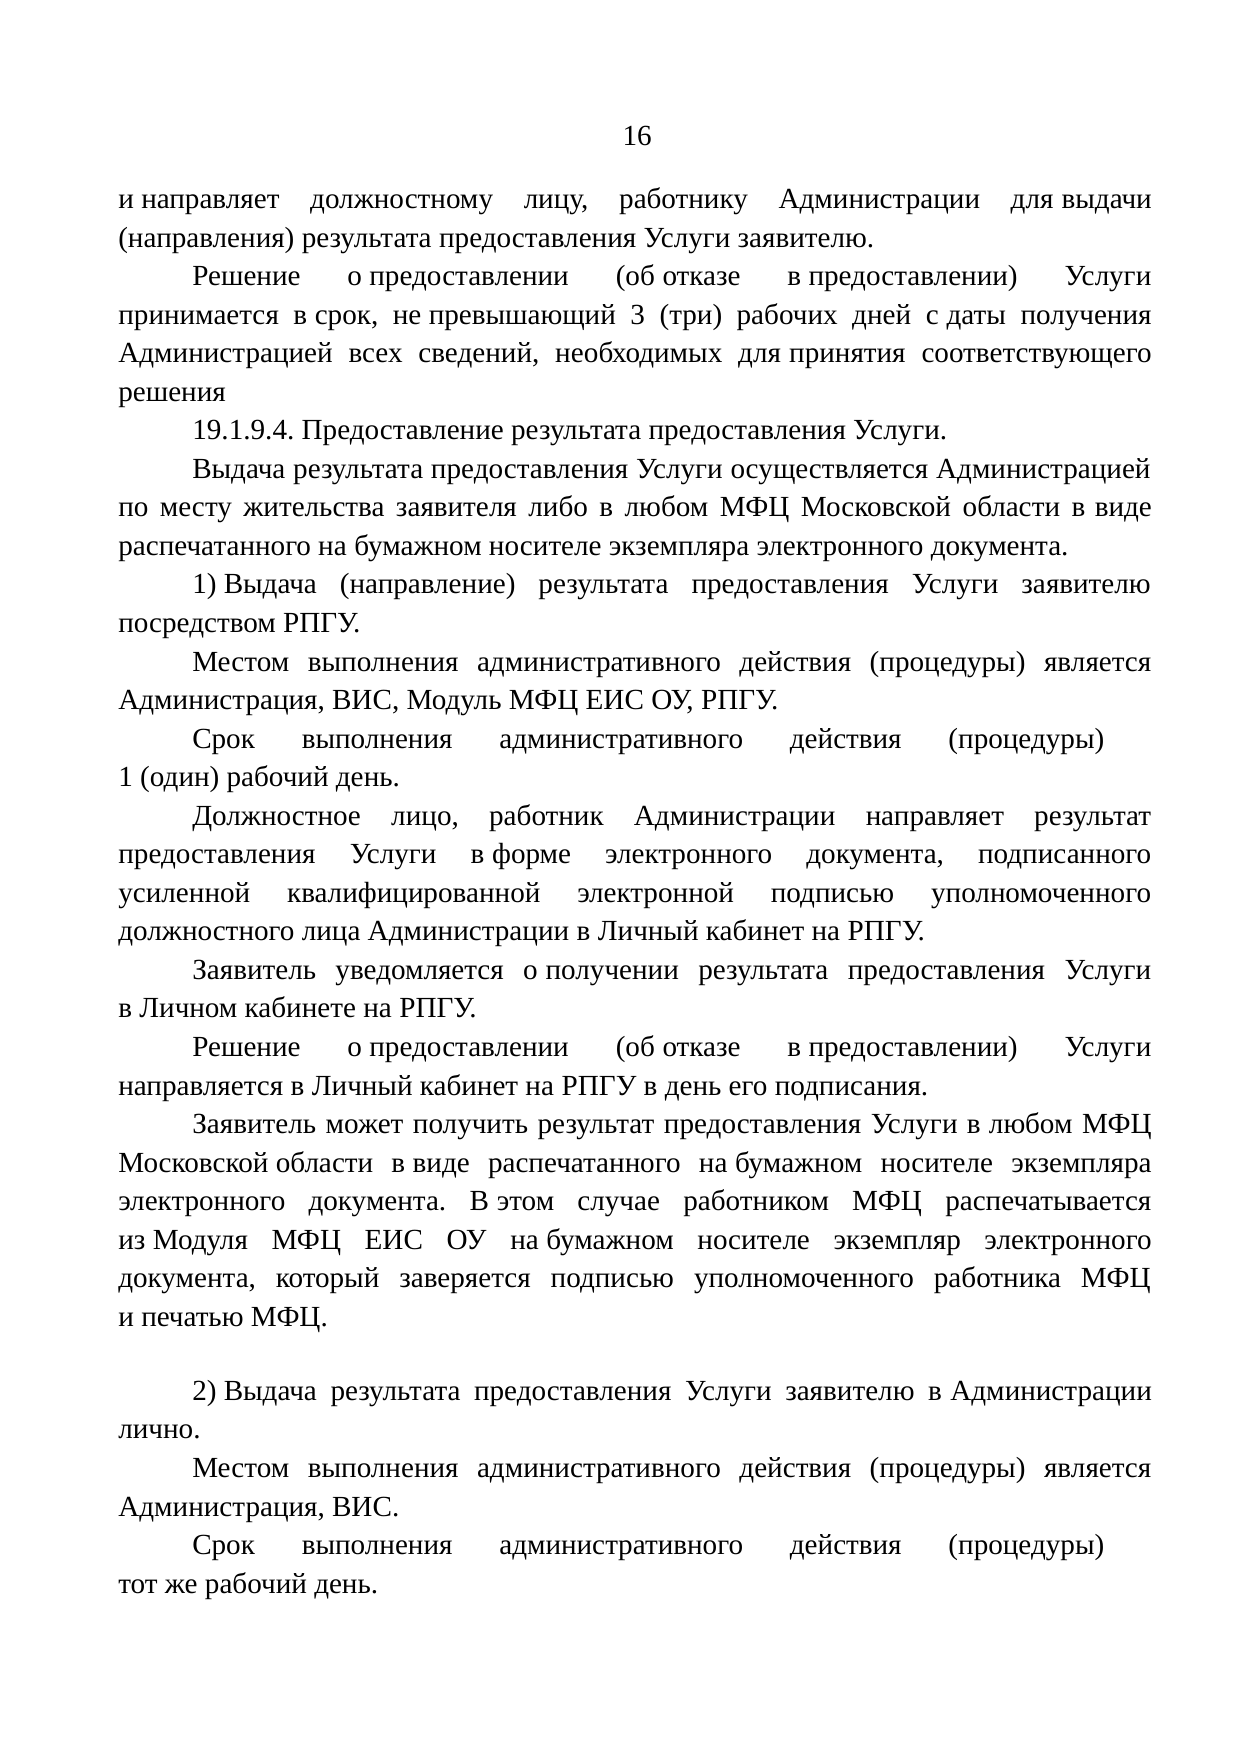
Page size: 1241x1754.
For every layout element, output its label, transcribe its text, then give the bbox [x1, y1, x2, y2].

text Заявитель может получить результат предоставления Услуги в любом МФЦ Московской области в виде распечатанного на бумажном носителе экземпляра электронного документа. В этом случае работником МФЦ распечатывается из Модуля МФЦ ЕИС ОУ на бумажном носителе экземпляр электронного документа, который заверяется подписью уполномоченного работника МФЦ и печатью МФЦ. [118, 1106, 1152, 1332]
text Решение о предоставлении (об отказе в предоставлении) Услуги направляется в Личный кабинет на РПГУ в день его подписания. [118, 1029, 1152, 1101]
text 19.1.9.4. Предоставление результата предоставления Услуги. [118, 412, 1152, 446]
text Срок выполнения административного действия (процедуры) 1 (один) рабочий день. [118, 721, 1152, 793]
text Срок выполнения административного действия (процедуры) тот же рабочий день. [118, 1527, 1152, 1599]
text 2) Выдача результата предоставления Услуги заявителю в Администрации лично. [118, 1373, 1152, 1445]
text Заявитель уведомляется о получении результата предоставления Услуги в Личном кабинете на РПГУ. [118, 952, 1152, 1024]
text Решение о предоставлении (об отказе в предоставлении) Услуги принимается в срок, не превышающий 3 (три) рабочих дней с даты получения Администрацией всех сведений, необходимых для принятия соответствующего решения [118, 258, 1152, 407]
text Выдача результата предоставления Услуги осуществляется Администрацией по месту жительства заявителя либо в любом МФЦ Московской области в виде распечатанного на бумажном носителе экземпляра электронного документа. [118, 451, 1152, 562]
text Местом выполнения административного действия (процедуры) является Администрация, ВИС, Модуль МФЦ ЕИС ОУ, РПГУ. [118, 644, 1152, 716]
text 1) Выдача (направление) результата предоставления Услуги заявителю посредством РПГУ. [118, 567, 1152, 639]
text Местом выполнения административного действия (процедуры) является Администрация, ВИС. [118, 1450, 1152, 1522]
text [118, 181, 1152, 253]
text Должностное лицо, работник Администрации направляет результат предоставления Услуги в форме электронного документа, подписанного усиленной квалифицированной электронной подписью уполномоченного должностного лица Администрации в Личный кабинет на РПГУ. [118, 798, 1152, 947]
